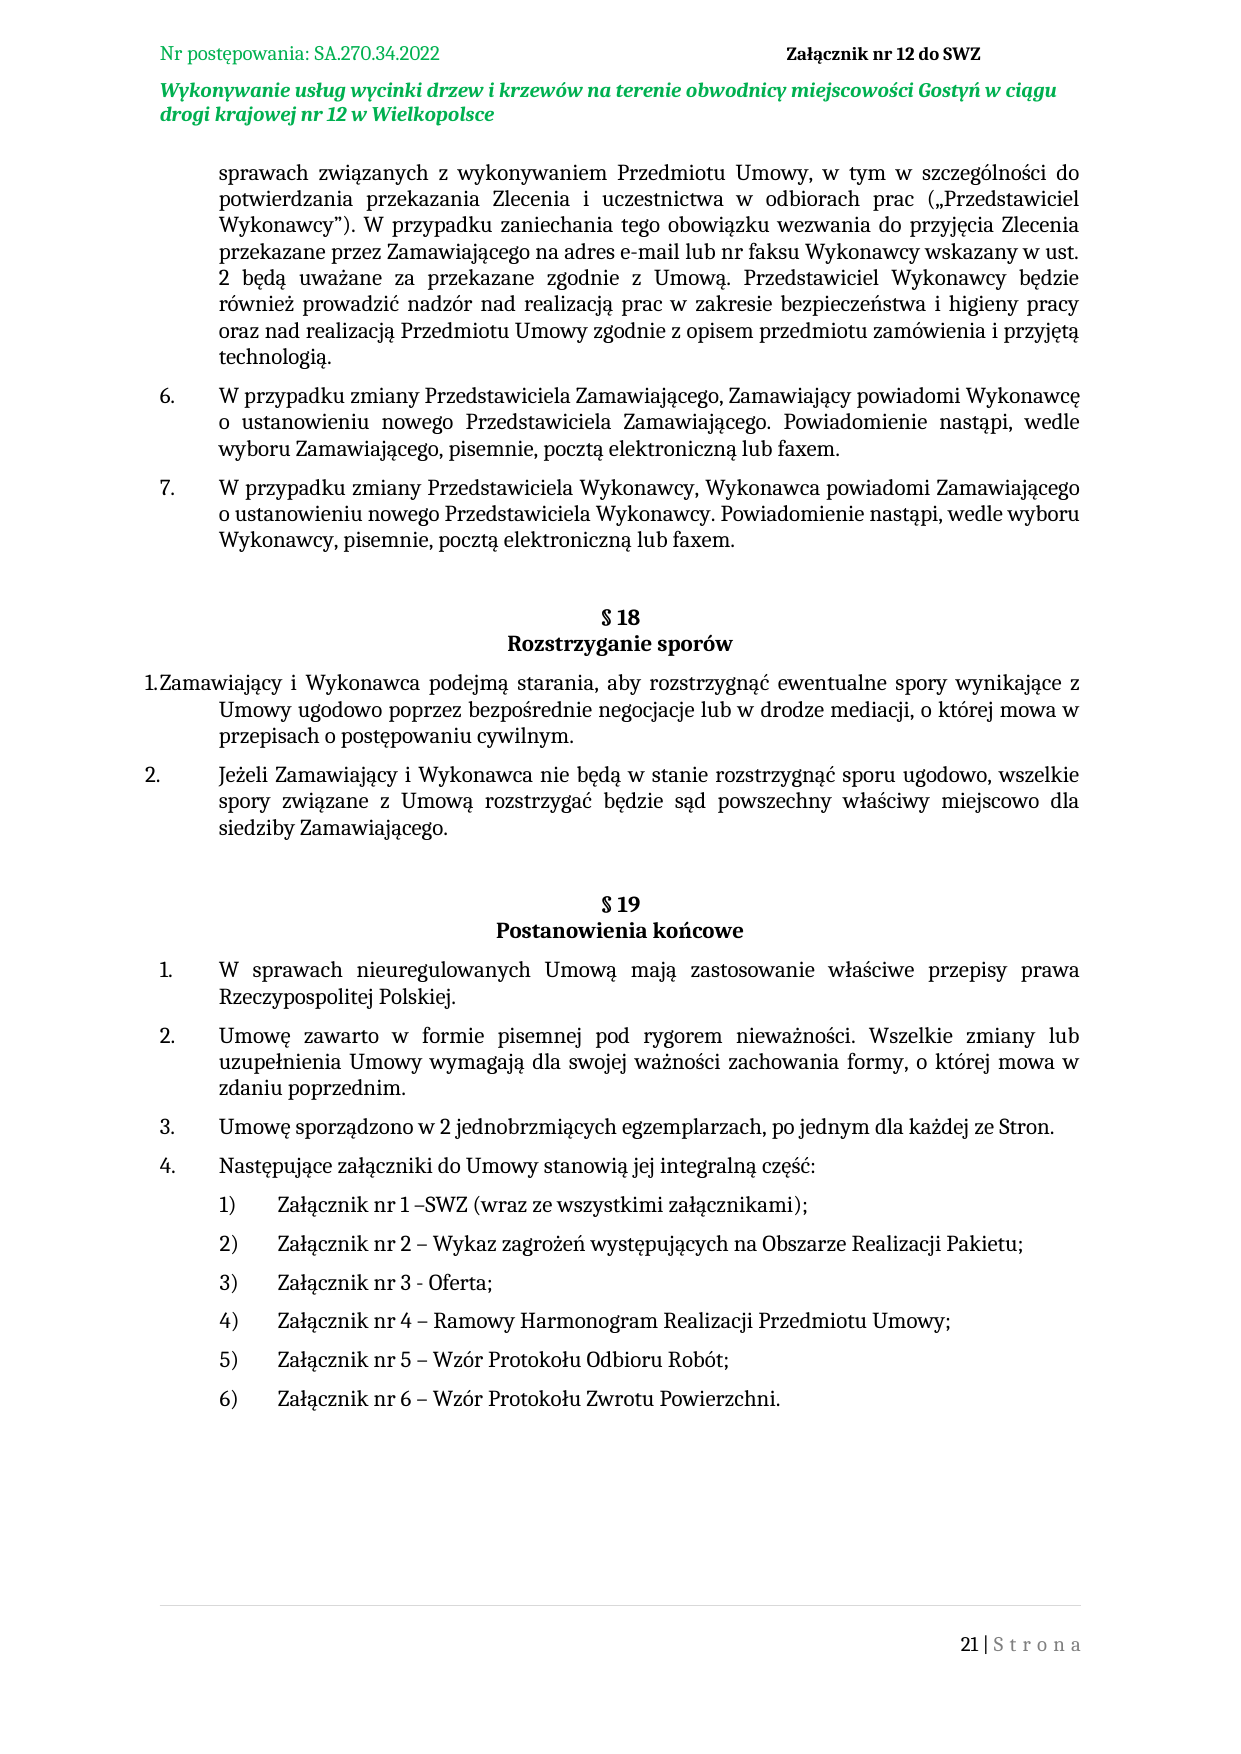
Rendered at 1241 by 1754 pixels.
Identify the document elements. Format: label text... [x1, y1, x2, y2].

list W sprawach nieuregulowanych Umową mają zastosowanie właściwe przepisy prawa Rzeczypospolitej Polskiej. [159, 957, 1081, 1010]
list Załącznik nr 1 –SWZ (wraz ze wszystkimi załącznikami); [219, 1192, 1081, 1218]
list Jeżeli Zamawiający i Wykonawca nie będą w stanie rozstrzygnąć sporu ugodowo, wszelkie spory związane z Umową rozstrzygać będzie sąd powszechny właściwy miejscowo dla siedziby Zamawiającego. [145, 762, 1081, 841]
list Następujące załączniki do Umowy stanowią jej integralną część: [159, 1153, 1081, 1179]
list Załącznik nr 3 - Oferta; [219, 1269, 1081, 1296]
list Załącznik nr 2 – Wykaz zagrożeń występujących na Obszarze Realizacji Pakietu; [219, 1231, 1081, 1257]
list Umowę sporządzono w 2 jednobrzmiących egzemplarzach, po jednym dla każdej ze Stron. [159, 1114, 1081, 1140]
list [159, 159, 1081, 370]
list Załącznik nr 4 – Ramowy Harmonogram Realizacji Przedmiotu Umowy; [219, 1308, 1081, 1334]
list W przypadku zmiany Przedstawiciela Zamawiającego, Zamawiający powiadomi Wykonawcę o ustanowieniu nowego Przedstawiciela Zamawiającego. Powiadomienie nastąpi, wedle wyboru Zamawiającego, pisemnie, pocztą elektroniczną lub faxem. [159, 383, 1081, 462]
list Umowę zawarto w formie pisemnej pod rygorem nieważności. Wszelkie zmiany lub uzupełnienia Umowy wymagają dla swojej ważności zachowania formy, o której mowa w zdaniu poprzednim. [159, 1022, 1081, 1101]
list W przypadku zmiany Przedstawiciela Wykonawcy, Wykonawca powiadomi Zamawiającego o ustanowieniu nowego Przedstawiciela Wykonawcy. Powiadomienie nastąpi, wedle wyboru Wykonawcy, pisemnie, pocztą elektroniczną lub faxem. [159, 474, 1081, 553]
text § 19 Postanowienia końcowe [159, 892, 1081, 945]
list Załącznik nr 5 – Wzór Protokołu Odbioru Robót; [219, 1347, 1081, 1373]
text § 18 Rozstrzyganie sporów [159, 605, 1081, 657]
list Zamawiający i Wykonawca podejmą starania, aby rozstrzygnąć ewentualne spory wynikające z Umowy ugodowo poprzez bezpośrednie negocjacje lub w drodze mediacji, o której mowa w przepisach o postępowaniu cywilnym. [145, 670, 1081, 749]
list Załącznik nr 6 – Wzór Protokołu Zwrotu Powierzchni. [219, 1386, 1081, 1412]
